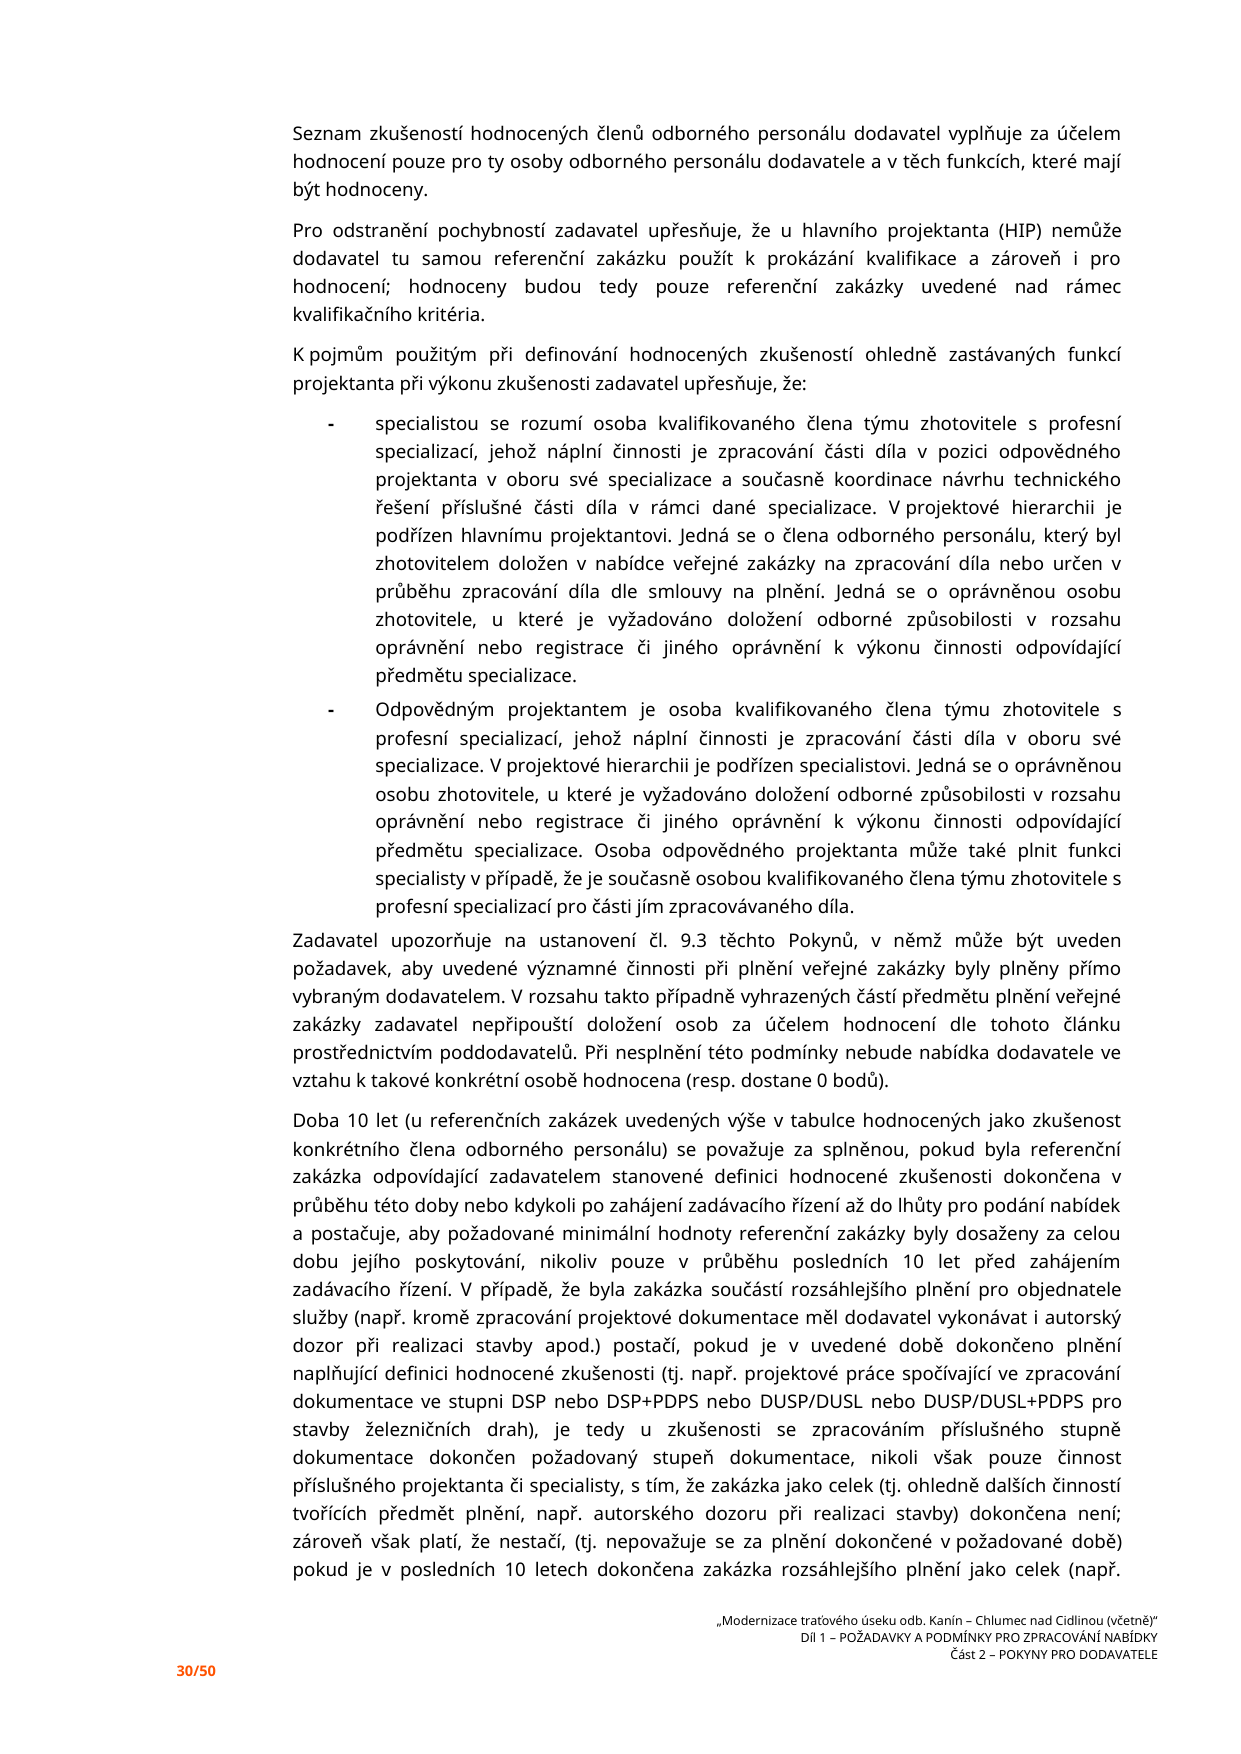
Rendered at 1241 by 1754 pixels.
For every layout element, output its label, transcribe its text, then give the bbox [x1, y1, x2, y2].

text Odpovědným projektantem je osoba kvalifikovaného člena týmu zhotovitele s profesní specializací, jehož náplní činnosti je zpracování části díla v oboru své specializace. V projektové hierarchii je podřízen specialistovi. Jedná se o oprávněnou osobu zhotovitele, u které je vyžadováno doložení odborné způsobilosti v rozsahu oprávnění nebo registrace či jiného oprávnění k výkonu činnosti odpovídající předmětu specializace. Osoba odpovědného projektanta může také plnit funkci specialisty v případě, že je současně osobou kvalifikovaného člena týmu zhotovitele s profesní specializací pro části jím zpracovávaného díla. [328, 697, 1122, 918]
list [292, 121, 1122, 202]
list Zadavatel upozorňuje na ustanovení čl. 9.3 těchto Pokynů, v němž může být uveden požadavek, aby uvedené významné činnosti při plnění veřejné zakázky byly plněny přímo vybraným dodavatelem. V rozsahu takto případně vyhrazených částí předmětu plnění veřejné zakázky zadavatel nepřipouští doložení osob za účelem hodnocení dle tohoto článku prostřednictvím poddodavatelů. Při nesplnění této podmínky nebude nabídka dodavatele ve vztahu k takové konkrétní osobě hodnocena (resp. dostane 0 bodů). [292, 927, 1122, 1093]
list K pojmům použitým při definování hodnocených zkušeností ohledně zastávaných funkcí projektanta při výkonu zkušenosti zadavatel upřesňuje, že: [292, 342, 1122, 395]
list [292, 1108, 1122, 1582]
list Pro odstranění pochybností zadavatel upřesňuje, že u hlavního projektanta (HIP) nemůže dodavatel tu samou referenční zakázku použít k prokázání kvalifikace a zároveň i pro hodnocení; hodnoceny budou tedy pouze referenční zakázky uvedené nad rámec kvalifikačního kritéria. [292, 217, 1122, 327]
text specialistou se rozumí osoba kvalifikovaného člena týmu zhotovitele s profesní specializací, jehož náplní činnosti je zpracování části díla v pozici odpovědného projektanta v oboru své specializace a současně koordinace návrhu technického řešení příslušné části díla v rámci dané specializace. V projektové hierarchii je podřízen hlavnímu projektantovi. Jedná se o člena odborného personálu, který byl zhotovitelem doložen v nabídce veřejné zakázky na zpracování díla nebo určen v průběhu zpracování díla dle smlouvy na plnění. Jedná se o oprávněnou osobu zhotovitele, u které je vyžadováno doložení odborné způsobilosti v rozsahu oprávnění nebo registrace či jiného oprávnění k výkonu činnosti odpovídající předmětu specializace. [328, 410, 1122, 688]
